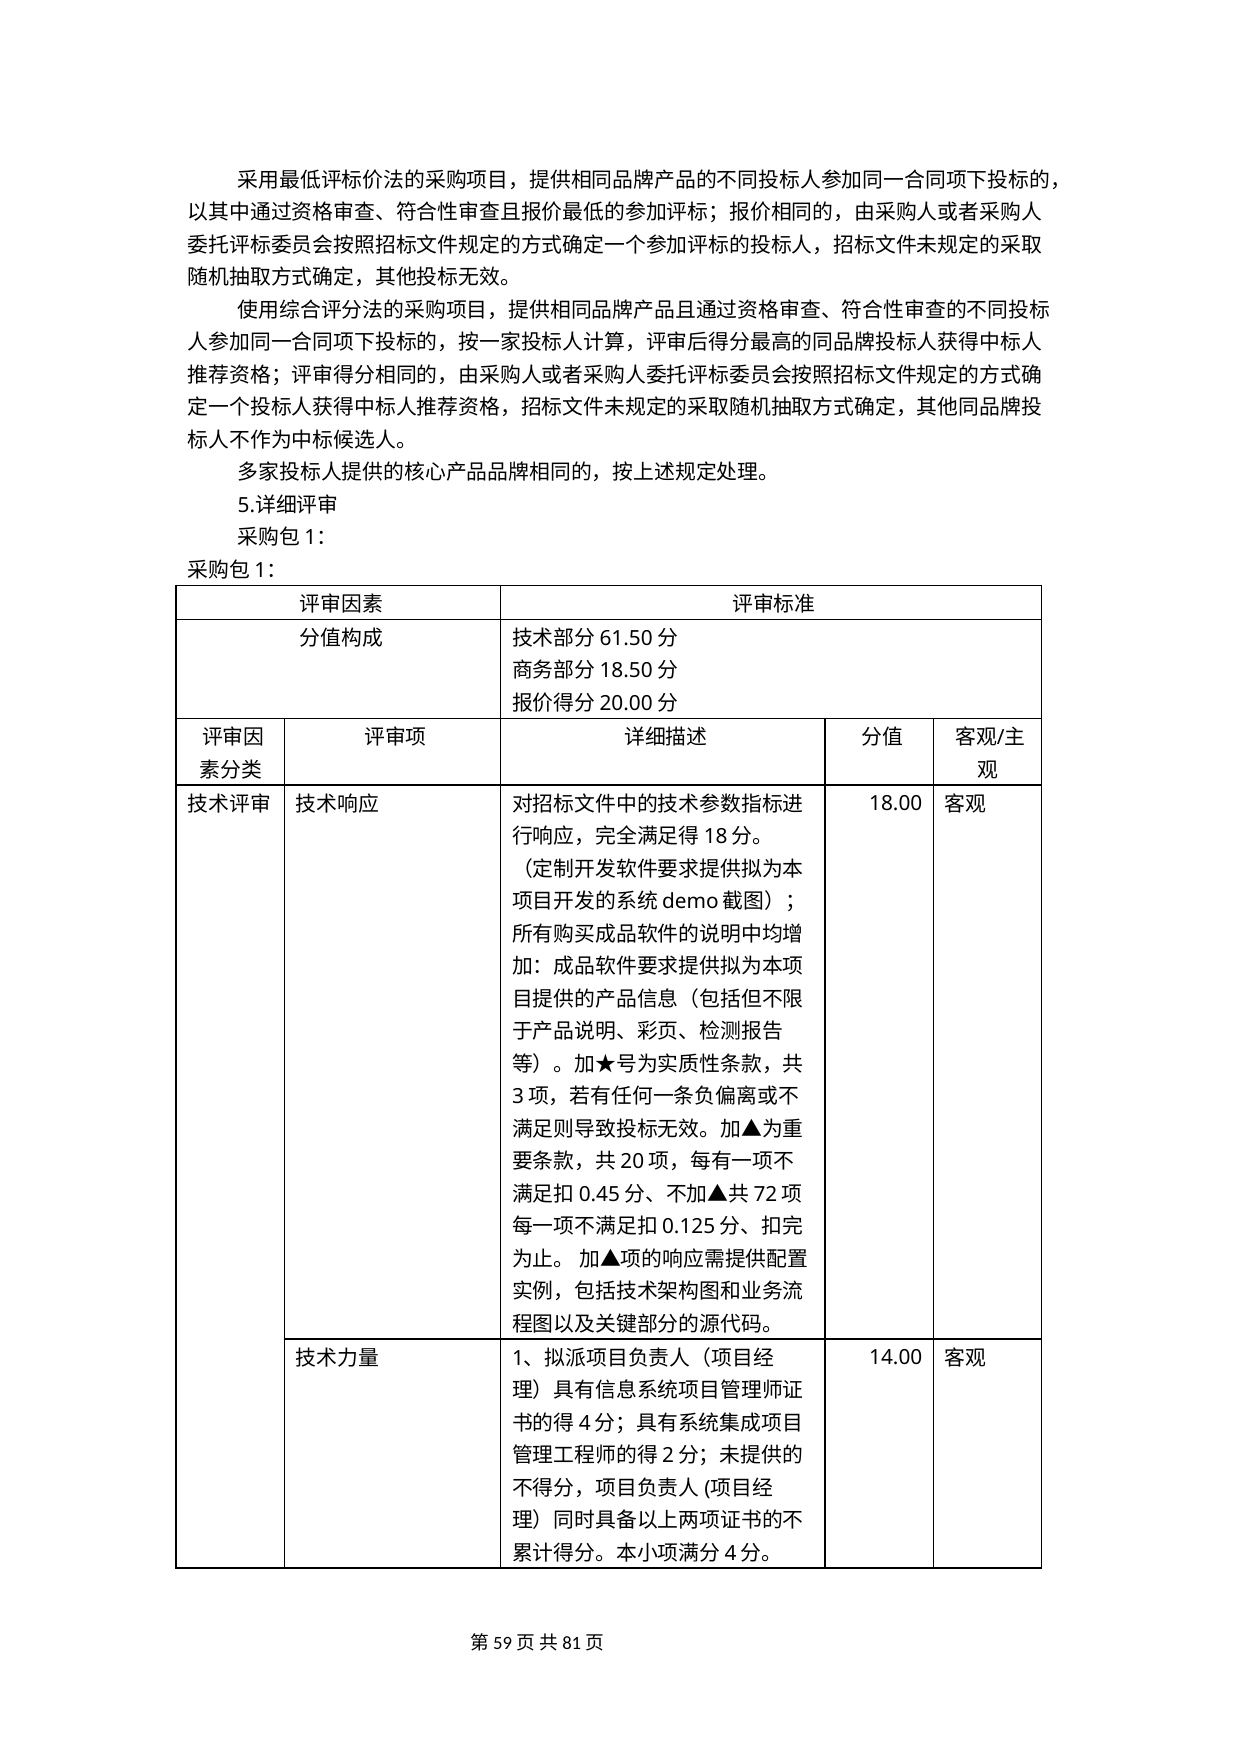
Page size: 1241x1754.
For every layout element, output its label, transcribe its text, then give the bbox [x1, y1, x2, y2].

table_cell 18.00 [826, 786, 933, 1338]
table_header 评审标准 [501, 586, 1041, 618]
table_cell 评审因素分类 [177, 719, 284, 784]
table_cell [501, 1340, 824, 1567]
table_cell 客观 [934, 1340, 1041, 1567]
table_cell 分值构成 [177, 620, 500, 718]
table_cell 对招标文件中的技术参数指标进行响应，完全满足得18分。（定制开发软件要求提供拟为本项目开发的系统demo截图）；所有购买成品软件的说明中均增加：成品软件要求提供拟为本项目提供的产品信息（包括但不限于产品说明、彩页、检测报告等）。加★号为实质性条款，共3项，若有任何一条负偏离或不满足则导致投标无效。加▲为重要条款，共20项，每有一项不满足扣0.45分、不加▲共72项每一项不满足扣0.125分、扣完为止。 加▲项的响应需提供配置实例，包括技术架构图和业务流程图以及关键部分的源代码。 [501, 786, 824, 1338]
table_cell 评审项 [285, 719, 500, 784]
text 多家投标人提供的核心产品品牌相同的，按上述规定处理。 [187, 454, 1053, 487]
text 采购包1： [187, 519, 1053, 552]
table_cell 14.00 [826, 1340, 933, 1567]
table_cell 技术响应 [285, 786, 500, 1338]
table_cell 详细描述 [501, 719, 824, 784]
text 采用最低评标价法的采购项目，提供相同品牌产品的不同投标人参加同一合同项下投标的，以其中通过资格审查、符合性审查且报价最低的参加评标；报价相同的，由采购人或者采购人委托评标委员会按照招标文件规定的方式确定一个参加评标的投标人，招标文件未规定的采取随机抽取方式确定，其他投标无效。 [187, 162, 1053, 292]
table_cell 客观/主观 [934, 719, 1041, 784]
table_cell 技术力量 [285, 1340, 500, 1567]
table_header 评审因素 [177, 586, 500, 618]
table_cell 技术评审 [177, 786, 284, 1567]
text 采购包1： [187, 552, 1053, 584]
table_cell 客观 [934, 786, 1041, 1338]
table_cell 技术部分61.50分 商务部分18.50分 报价得分20.00分 [501, 620, 1041, 718]
text 使用综合评分法的采购项目，提供相同品牌产品且通过资格审查、符合性审查的不同投标人参加同一合同项下投标的，按一家投标人计算，评审后得分最高的同品牌投标人获得中标人推荐资格；评审得分相同的，由采购人或者采购人委托评标委员会按照招标文件规定的方式确定一个投标人获得中标人推荐资格，招标文件未规定的采取随机抽取方式确定，其他同品牌投标人不作为中标候选人。 [187, 292, 1053, 454]
table_cell 分值 [826, 719, 933, 784]
text 5.详细评审 [187, 487, 1053, 519]
